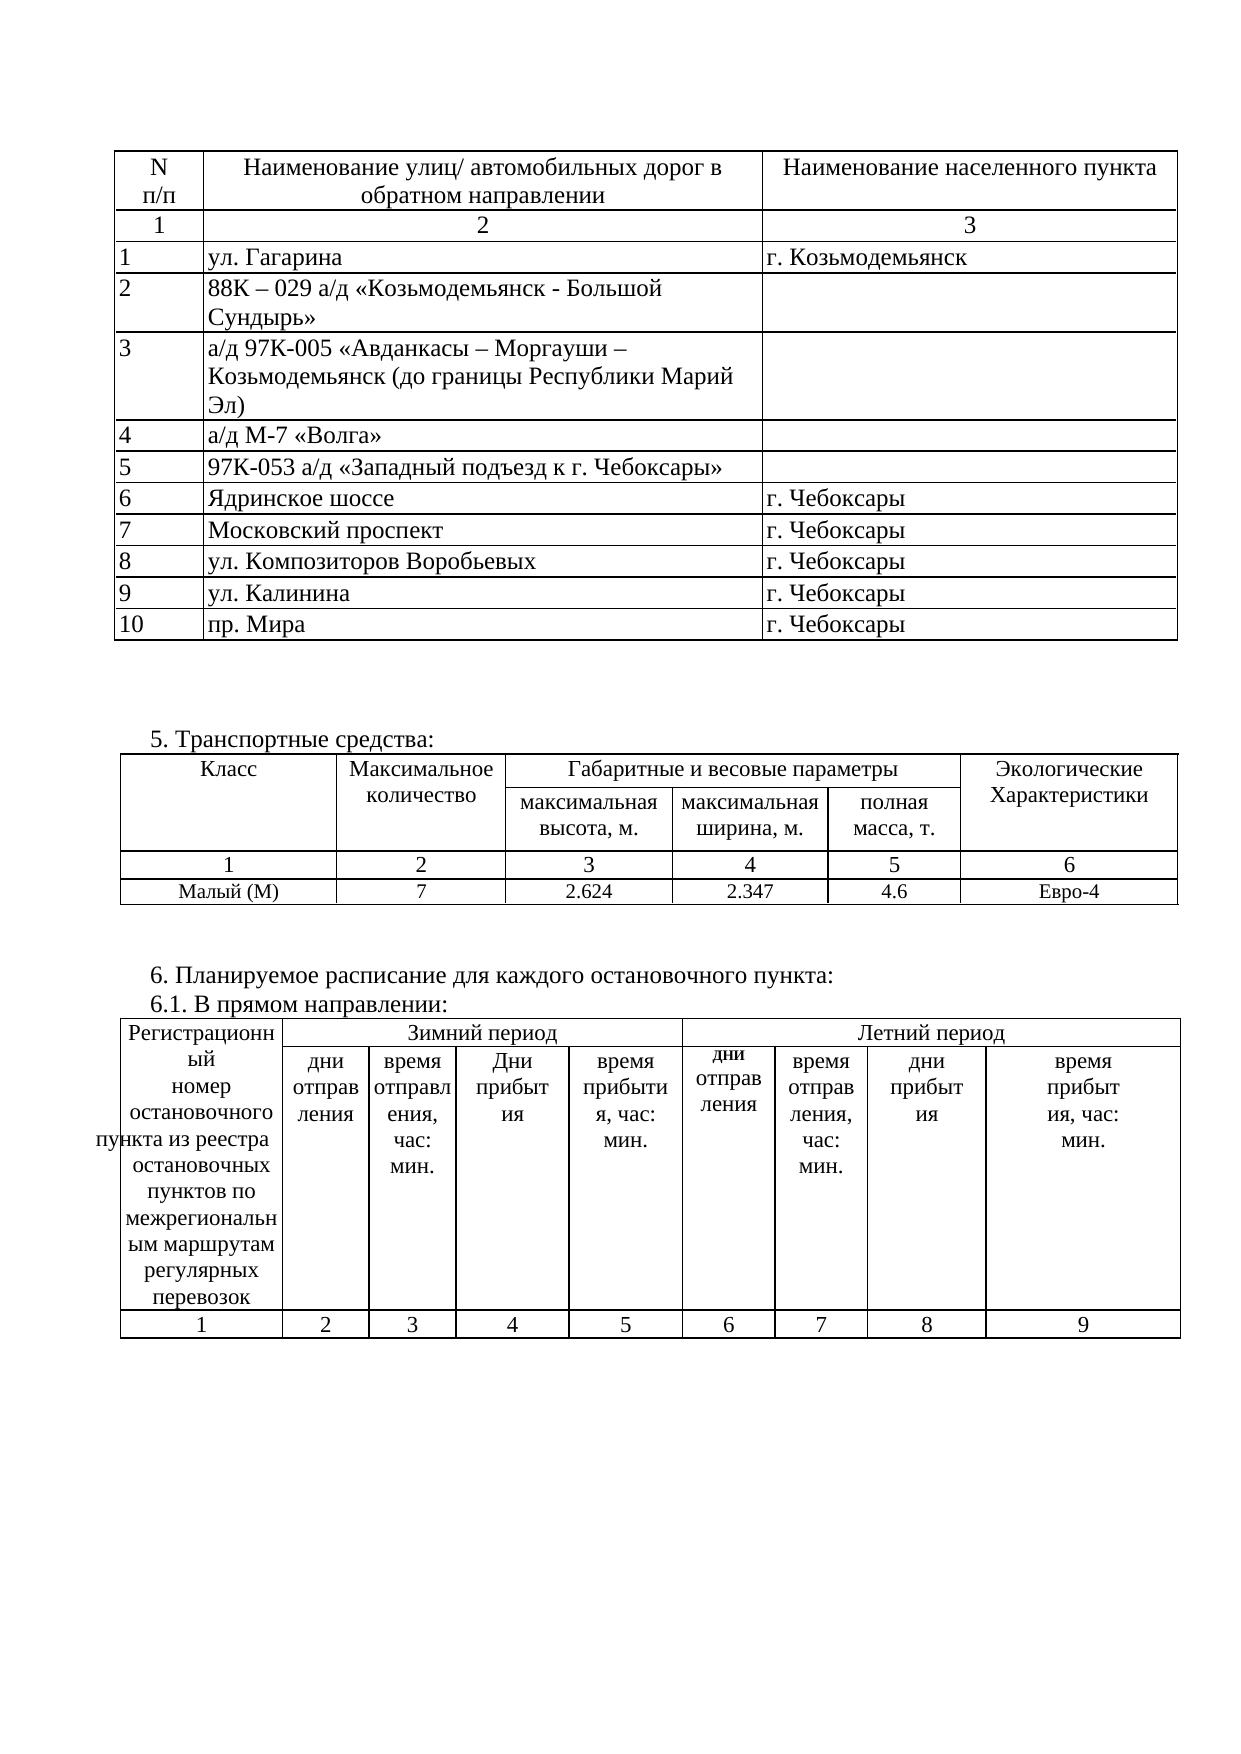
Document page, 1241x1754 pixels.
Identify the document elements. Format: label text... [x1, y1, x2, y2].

table_cell 9 [115, 577, 203, 608]
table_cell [204, 274, 762, 331]
table_header Летний период [683, 1019, 1180, 1046]
table_cell Дни прибыт ия [457, 1047, 568, 1309]
table_cell Евро-4 [961, 880, 1177, 903]
table_cell а/д 97К-005 «Авданкасы – Моргауши – Козьмодемьянск (до границы Республики Марий Эл) [204, 333, 762, 419]
text 5. Транспортные средства: [150, 724, 1090, 753]
table_cell [763, 419, 1177, 450]
table_cell 8 [868, 1311, 985, 1337]
table_cell 2.624 [506, 880, 672, 903]
table_cell а/д М-7 «Волга» [204, 421, 762, 450]
table_cell г. Чебоксары [763, 576, 1177, 608]
table_cell 3 [506, 852, 672, 878]
table_cell 1 [121, 1311, 282, 1337]
table_cell 6 [683, 1311, 774, 1337]
table_header Наименование населенного пункта [763, 152, 1177, 209]
table_cell максимальная высота, м. [506, 788, 672, 850]
table_cell 5 [570, 1311, 682, 1337]
table_cell [763, 272, 1177, 331]
table_header Экологические Характеристики [961, 755, 1177, 850]
table_cell Московский проспект [204, 515, 762, 545]
table_cell Малый (М) [121, 880, 336, 903]
table_cell ул. Калинина [204, 578, 762, 608]
table_cell 1 [115, 242, 203, 272]
table_cell 6 [961, 852, 1177, 878]
table_cell Ядринское шоссе [204, 483, 762, 513]
table_cell 3 [370, 1311, 455, 1337]
table_cell 7 [115, 514, 203, 545]
table_cell 97К-053 а/д «Западный подъезд к г. Чебоксары» [204, 452, 762, 482]
table_cell время отправл ения, час: мин. [370, 1047, 455, 1309]
table_cell 2 [337, 852, 505, 878]
table_cell время отправ ления, час: мин. [776, 1047, 867, 1309]
table_cell [763, 331, 1177, 419]
table_cell 4.6 [829, 880, 960, 903]
table_header Наименование улиц/ автомобильных дорог в обратном направлении [204, 152, 762, 209]
table_cell максимальная ширина, м. [673, 788, 827, 850]
table_cell ул. Композиторов Воробьевых [204, 546, 762, 576]
table_cell 2 [283, 1311, 368, 1337]
table_cell пр. Мира [204, 609, 762, 639]
text 6.1. В прямом направлении: [150, 989, 1090, 1018]
table_cell 1 [115, 210, 203, 241]
table_cell 3 [115, 332, 203, 419]
table_header Максимальное количество [337, 755, 505, 850]
table_header Габаритные и весовые параметры [506, 755, 960, 787]
table_cell г. Чебоксары [763, 608, 1177, 639]
table_cell [763, 450, 1177, 482]
table_cell 4 [457, 1311, 568, 1337]
table_header N п/п [115, 152, 203, 209]
table_cell 5 [115, 451, 203, 482]
table_cell 6 [115, 483, 203, 513]
table_cell 2.347 [673, 880, 827, 903]
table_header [121, 1019, 282, 1309]
table_cell дни отправ ления [283, 1047, 368, 1309]
table_cell г. Чебоксары [763, 545, 1177, 576]
table_cell 4 [673, 852, 827, 878]
table_cell 5 [829, 852, 960, 878]
table_cell 7 [776, 1311, 867, 1337]
table_cell 3 [763, 209, 1177, 241]
table_cell дни прибыт ия [868, 1047, 985, 1309]
table_cell ДНИ отправ ления [683, 1047, 774, 1309]
table_cell г. Чебоксары [763, 513, 1177, 545]
table_header Класс [121, 755, 336, 850]
table_cell 4 [115, 420, 203, 450]
table_cell 1 [121, 852, 336, 878]
table_cell ул. Гагарина [204, 242, 762, 272]
table_cell г. Козьмодемьянск [763, 241, 1177, 272]
table_cell 9 [987, 1311, 1180, 1337]
table_cell 7 [337, 880, 505, 903]
text 6. Планируемое расписание для каждого остановочного пункта: [150, 960, 1090, 989]
table_cell 10 [115, 609, 203, 639]
table_cell время прибыт ия, час: мин. [987, 1047, 1180, 1309]
table_cell 2 [115, 273, 203, 331]
table_cell 8 [115, 546, 203, 576]
table_cell 2 [204, 211, 762, 241]
table_cell время прибыти я, час: мин. [570, 1047, 682, 1309]
table_cell полная масса, т. [829, 788, 960, 850]
table_cell г. Чебоксары [763, 482, 1177, 513]
table_header Зимний период [283, 1019, 682, 1046]
